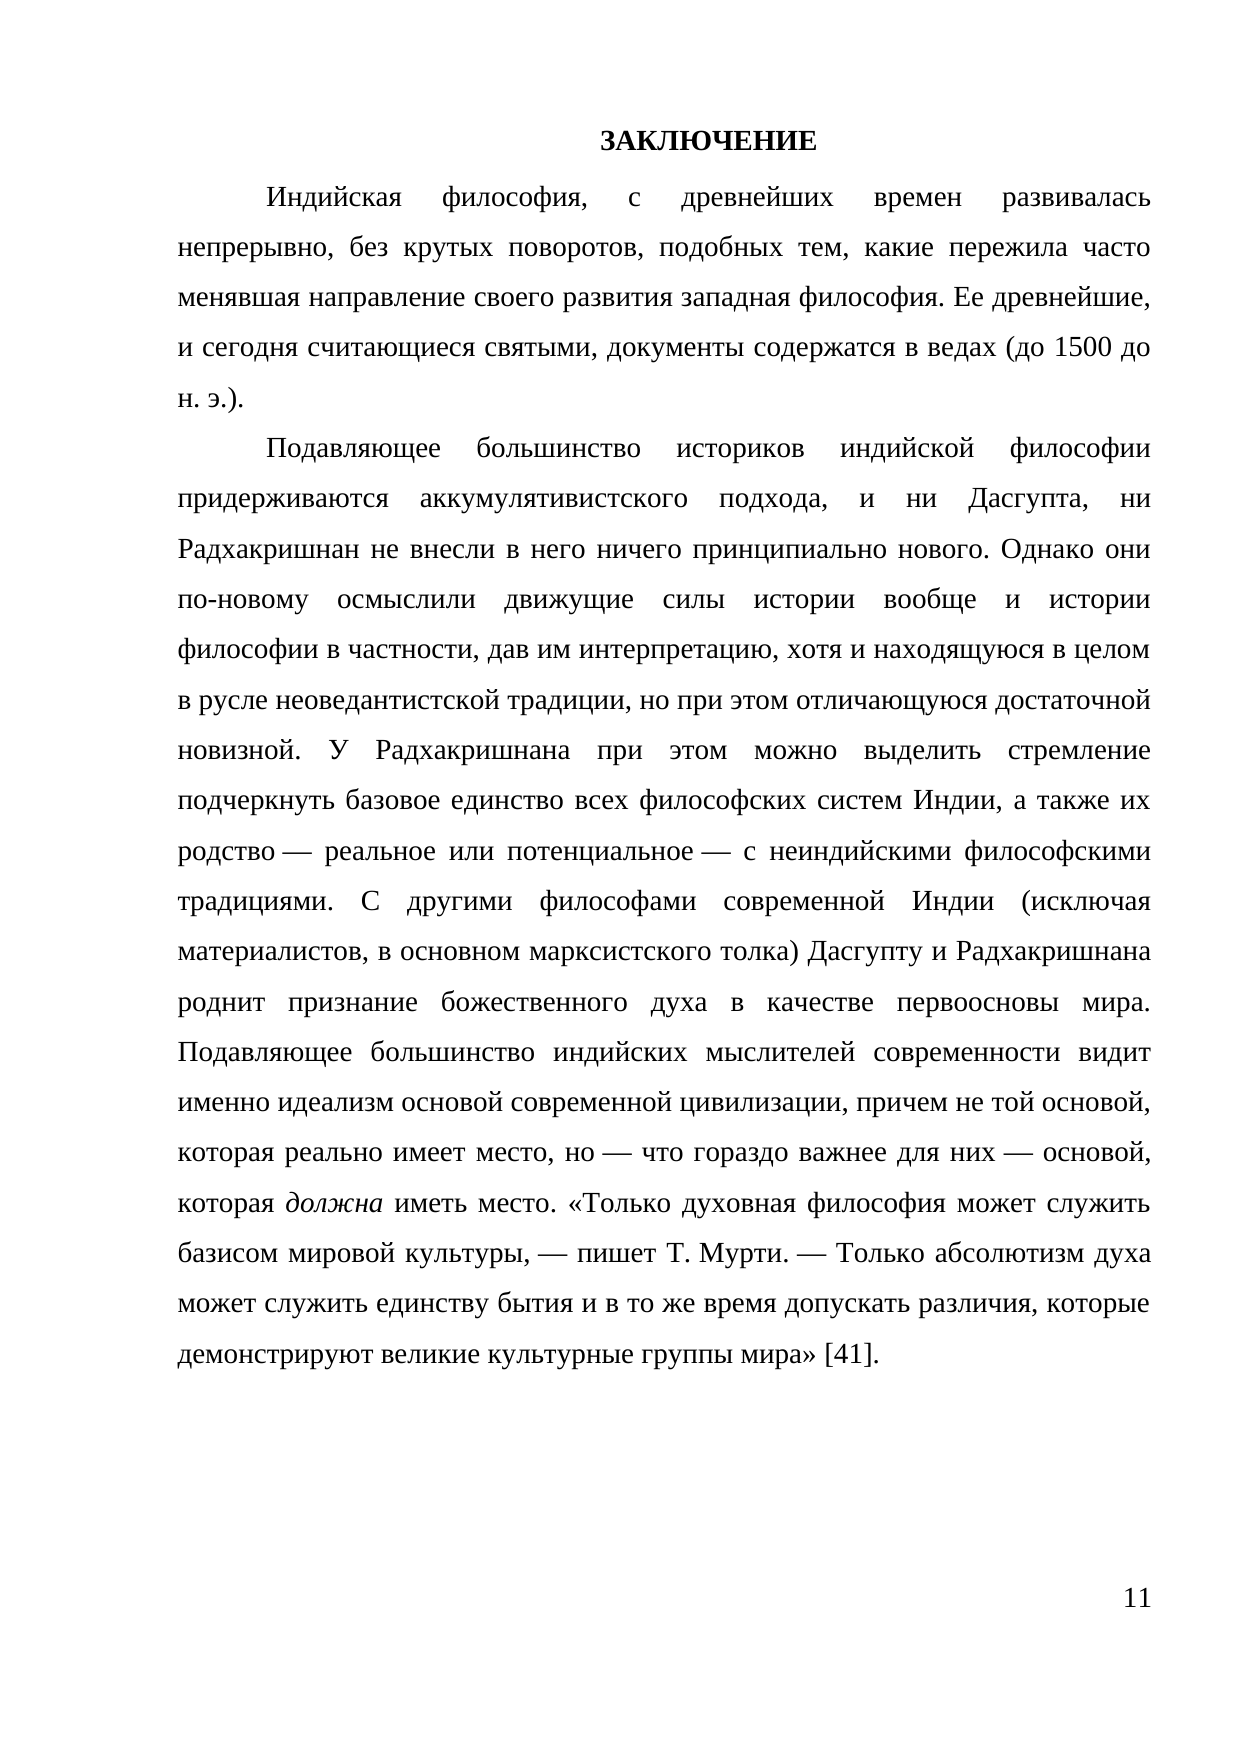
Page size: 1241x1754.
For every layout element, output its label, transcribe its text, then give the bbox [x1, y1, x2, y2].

text Подавляющее большинство историков индийской философии придерживаются аккумулятивистского подхода, и ни Дасгупта, ни Радхакришнан не внесли в него ничего принципиально нового. Однако они по-новому осмыслили движущие силы истории вообще и истории философии в частности, дав им интерпретацию, хотя и находящуюся в целом в русле неоведантистской традиции, но при этом отличающуюся достаточной новизной. У Радхакришнана при этом можно выделить стремление подчеркнуть базовое единство всех философских систем Индии, а также их родство — реальное или потенциальное — с неиндийскими философскими традициями. С другими философами современной Индии (исключая материалистов, в основном марксистского толка) Дасгупту и Радхакришнана роднит признание божественного духа в качестве первоосновы мира. Подавляющее большинство индийских мыслителей современности видит именно идеализм основой современной цивилизации, причем не той основой, которая реально имеет место, но — что гораздо важнее для них — основой, которая должна иметь место. «Только духовная философия может служить базисом мировой культуры, — пишет Т. Мурти. — Только абсолютизм духа может служить единству бытия и в то же время допускать различия, которые демонстрируют великие культурные группы мира» [41]. [177, 430, 1152, 1369]
subtitle Заключение [177, 123, 1152, 157]
text Индийская философия, с древнейших времен развивалась непрерывно, без крутых поворотов, подобных тем, какие пережила часто менявшая направление своего развития западная философия. Ее древнейшие, и сегодня считающиеся святыми, документы содержатся в ведах (до 1500 до н. э.). [177, 179, 1152, 413]
